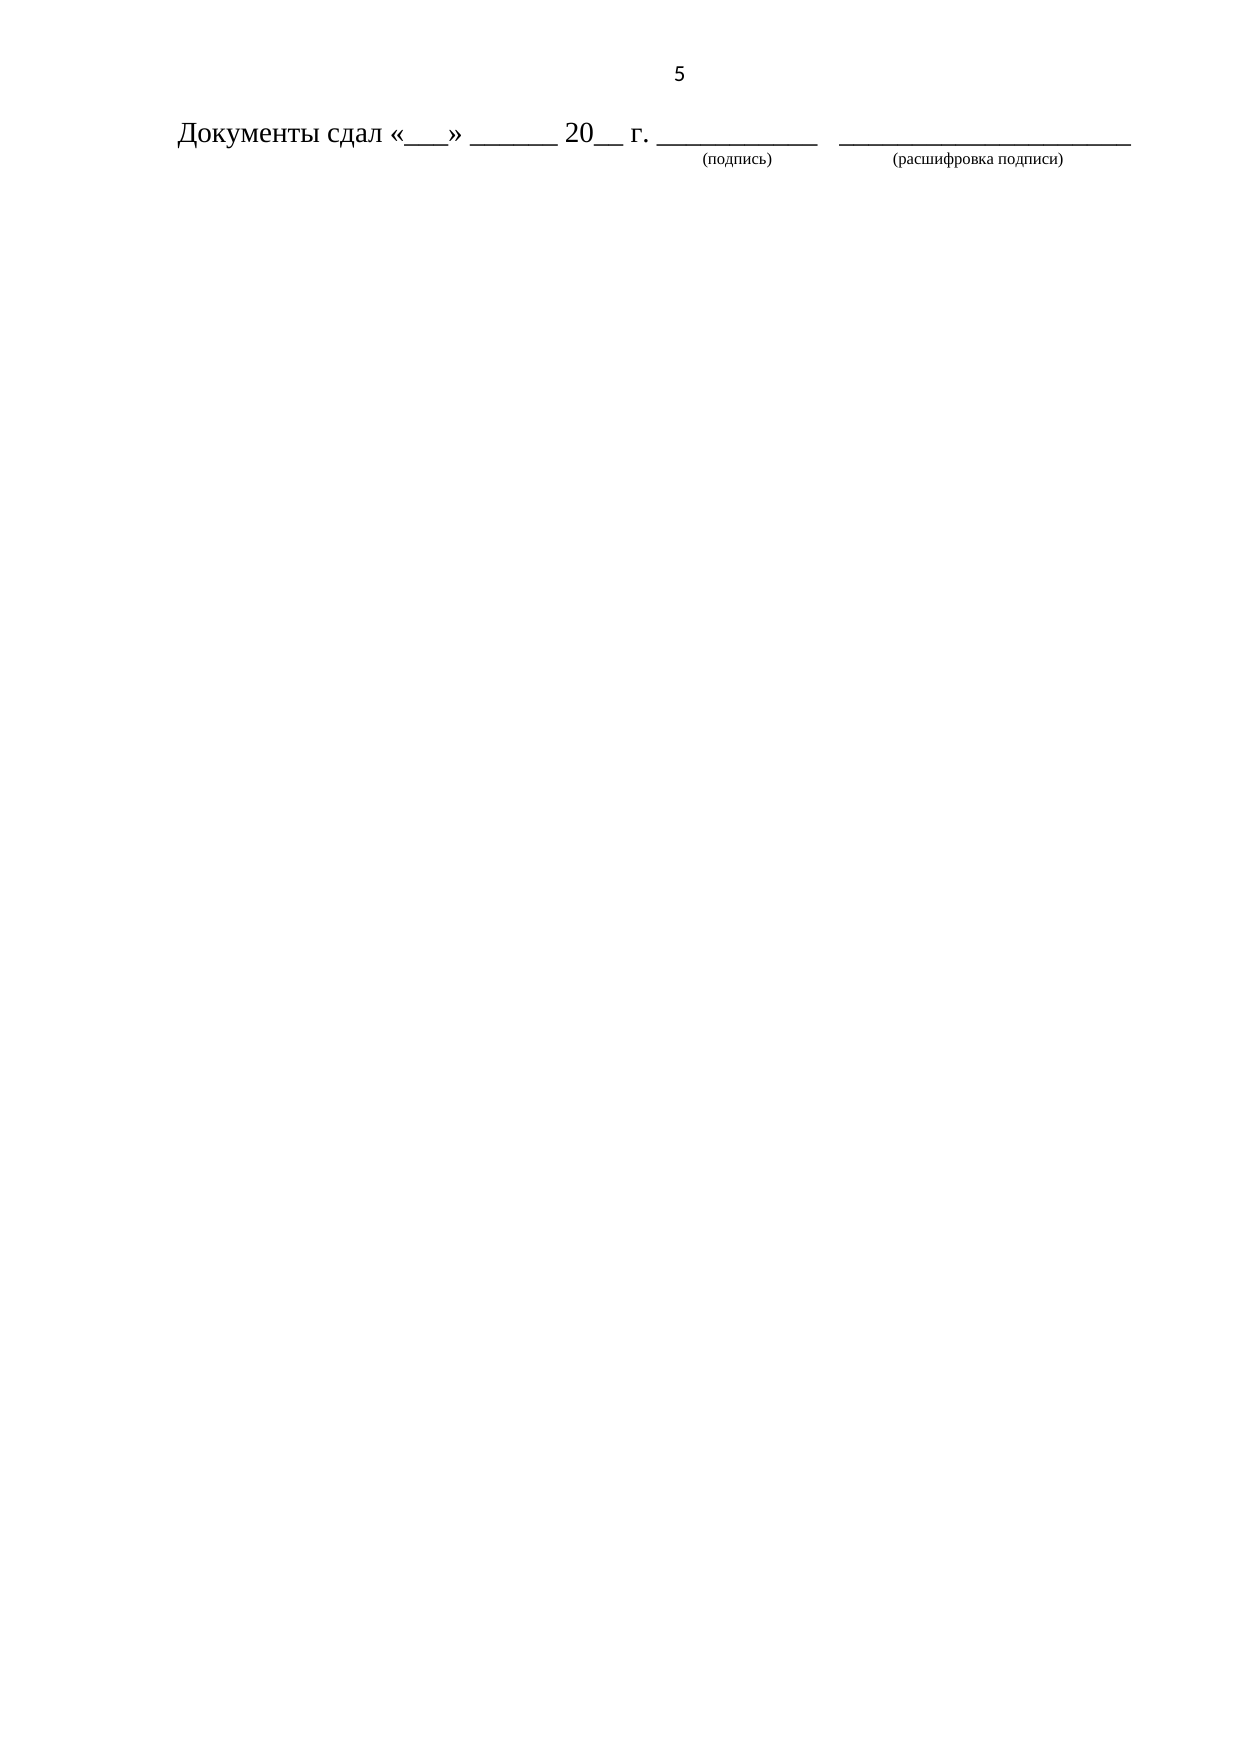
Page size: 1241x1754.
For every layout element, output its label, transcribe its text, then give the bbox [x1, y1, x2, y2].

text (подпись) (расшифровка подписи) [177, 149, 1181, 168]
text Документы сдал «___» ______ 20__ г. ___________ ____________________ [177, 115, 1181, 149]
